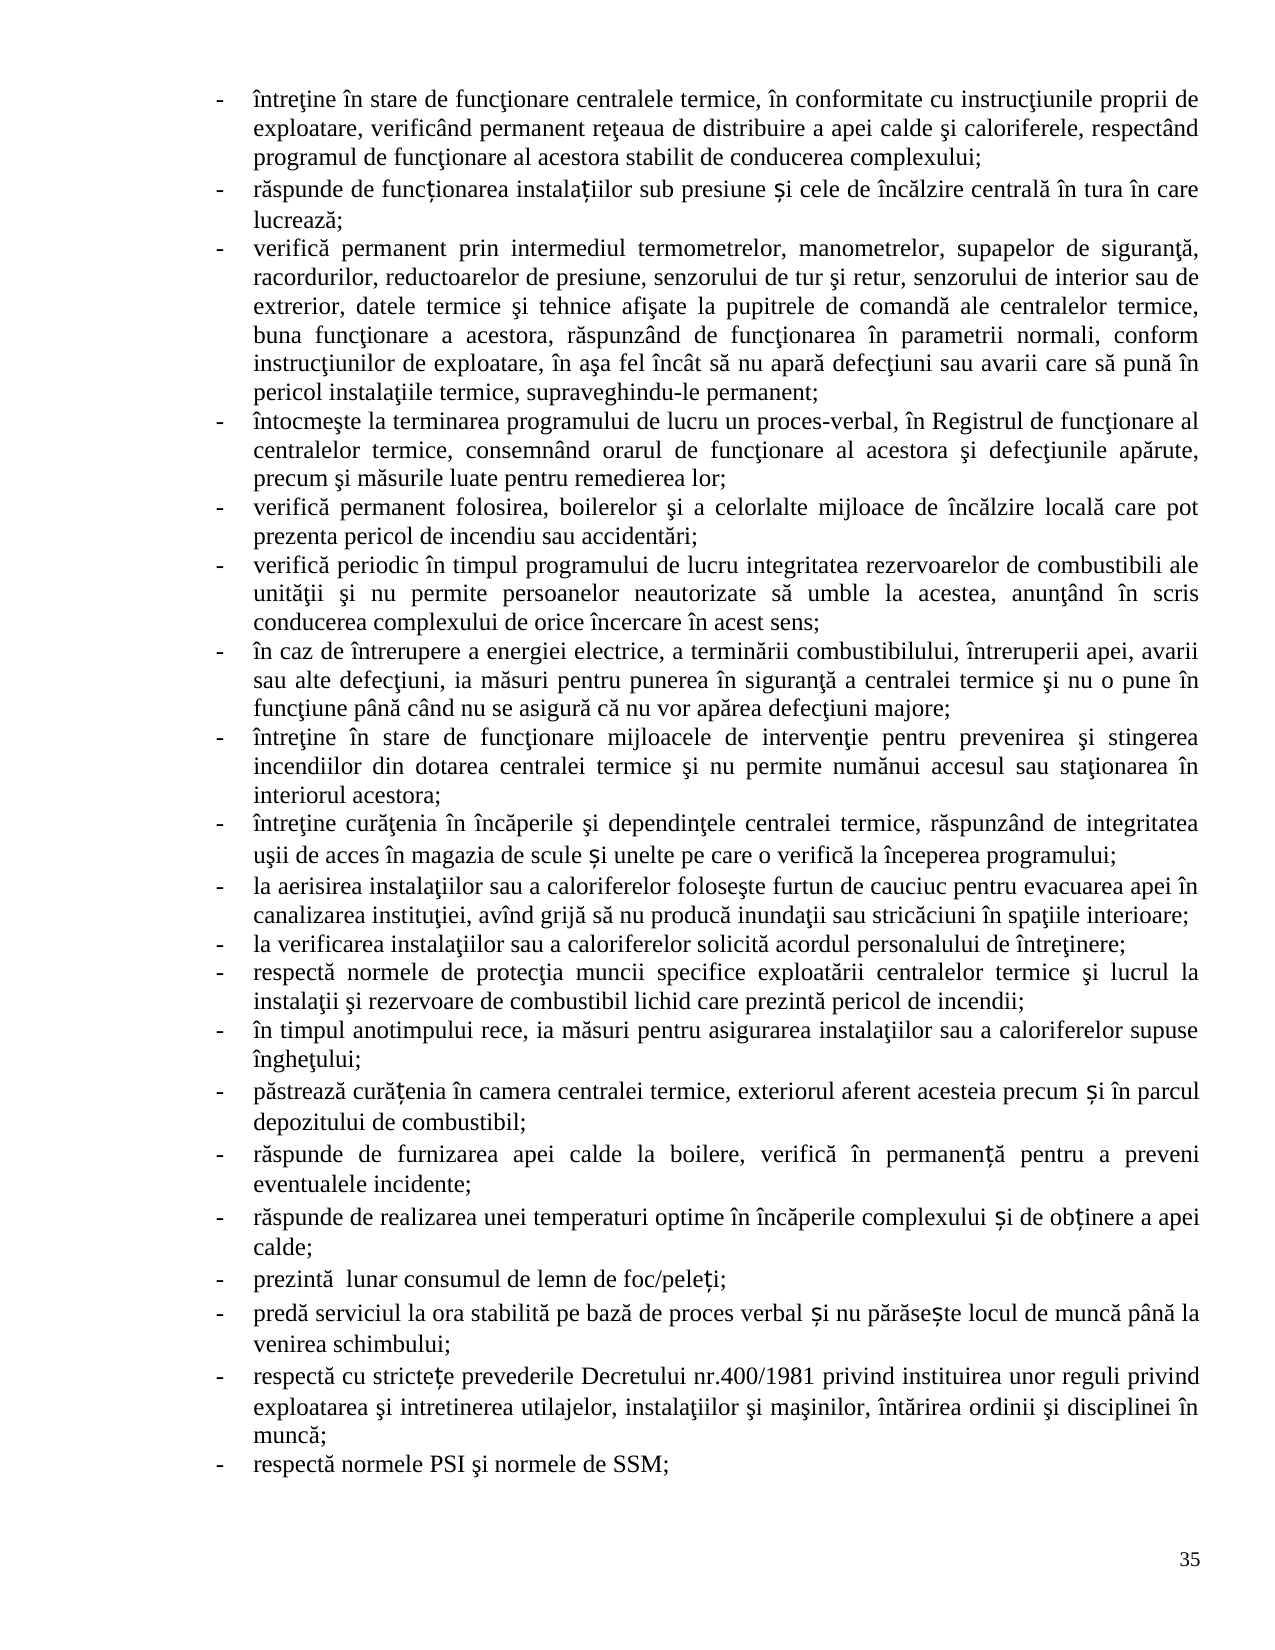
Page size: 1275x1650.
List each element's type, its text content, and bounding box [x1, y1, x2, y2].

list păstrează curățenia în camera centralei termice, exteriorul aferent acesteia precum și în parcul depozitului de combustibil; [216, 1072, 1200, 1135]
list întreţine în stare de funcţionare mijloacele de intervenţie pentru prevenirea şi stingerea incendiilor din dotarea centralei termice şi nu permite numănui accesul sau staţionarea în interiorul acestora; [216, 722, 1200, 808]
list prezintă lunar consumul de lemn de foc/peleți; [216, 1261, 1200, 1295]
list în timpul anotimpului rece, ia măsuri pentru asigurarea instalaţiilor sau a caloriferelor supuse îngheţului; [216, 1015, 1200, 1072]
list la aerisirea instalaţiilor sau a caloriferelor foloseşte furtun de cauciuc pentru evacuarea apei în canalizarea instituţiei, avînd grijă să nu producă inundaţii sau stricăciuni în spaţiile interioare; [216, 871, 1200, 929]
list întocmeşte la terminarea programului de lucru un proces-verbal, în Registrul de funcţionare al centralelor termice, consemnând orarul de funcţionare al acestora şi defecţiunile apărute, precum şi măsurile luate pentru remedierea lor; [216, 406, 1200, 492]
list răspunde de funcționarea instalațiilor sub presiune și cele de încălzire centrală în tura în care lucrează; [216, 171, 1200, 233]
list verifică permanent folosirea, boilerelor şi a celorlalte mijloace de încălzire locală care pot prezenta pericol de incendiu sau accidentări; [216, 492, 1200, 550]
list verifică periodic în timpul programului de lucru integritatea rezervoarelor de combustibili ale unităţii şi nu permite persoanelor neautorizate să umble la acestea, anunţând în scris conducerea complexului de orice încercare în acest sens; [216, 550, 1200, 636]
list respectă normele PSI şi normele de SSM; [216, 1449, 1200, 1478]
list în caz de întrerupere a energiei electrice, a terminării combustibilului, întreruperii apei, avarii sau alte defecţiuni, ia măsuri pentru punerea în siguranţă a centralei termice şi nu o pune în funcţiune până când nu se asigură că nu vor apărea defecţiuni majore; [216, 636, 1200, 722]
list verifică permanent prin intermediul termometrelor, manometrelor, supapelor de siguranţă, racordurilor, reductoarelor de presiune, senzorului de tur şi retur, senzorului de interior sau de extrerior, datele termice şi tehnice afişate la pupitrele de comandă ale centralelor termice, buna funcţionare a acestora, răspunzând de funcţionarea în parametrii normali, conform instrucţiunilor de exploatare, în aşa fel încât să nu apară defecţiuni sau avarii care să pună în pericol instalaţiile termice, supraveghindu-le permanent; [216, 233, 1200, 406]
list răspunde de furnizarea apei calde la boilere, verifică în permanență pentru a preveni eventualele incidente; [216, 1135, 1200, 1198]
list respectă normele de protecţia muncii specifice exploatării centralelor termice şi lucrul la instalaţii şi rezervoare de combustibil lichid care prezintă pericol de incendii; [216, 957, 1200, 1015]
list predă serviciul la ora stabilită pe bază de proces verbal și nu părăsește locul de muncă până la venirea schimbului; [216, 1295, 1200, 1358]
list întreţine în stare de funcţionare centralele termice, în conformitate cu instrucţiunile proprii de exploatare, verificând permanent reţeaua de distribuire a apei calde şi caloriferele, respectând programul de funcţionare al acestora stabilit de conducerea complexului; [216, 84, 1200, 171]
list răspunde de realizarea unei temperaturi optime în încăperile complexului și de obținere a apei calde; [216, 1198, 1200, 1261]
list întreţine curăţenia în încăperile şi dependinţele centralei termice, răspunzând de integritatea uşii de acces în magazia de scule și unelte pe care o verifică la începerea programului; [216, 808, 1200, 871]
list la verificarea instalaţiilor sau a caloriferelor solicită acordul personalului de întreţinere; [216, 929, 1200, 957]
list respectă cu strictețe prevederile Decretului nr.400/1981 privind instituirea unor reguli privind exploatarea şi intretinerea utilajelor, instalaţiilor şi maşinilor, întărirea ordinii şi disciplinei în muncă; [216, 1358, 1200, 1449]
